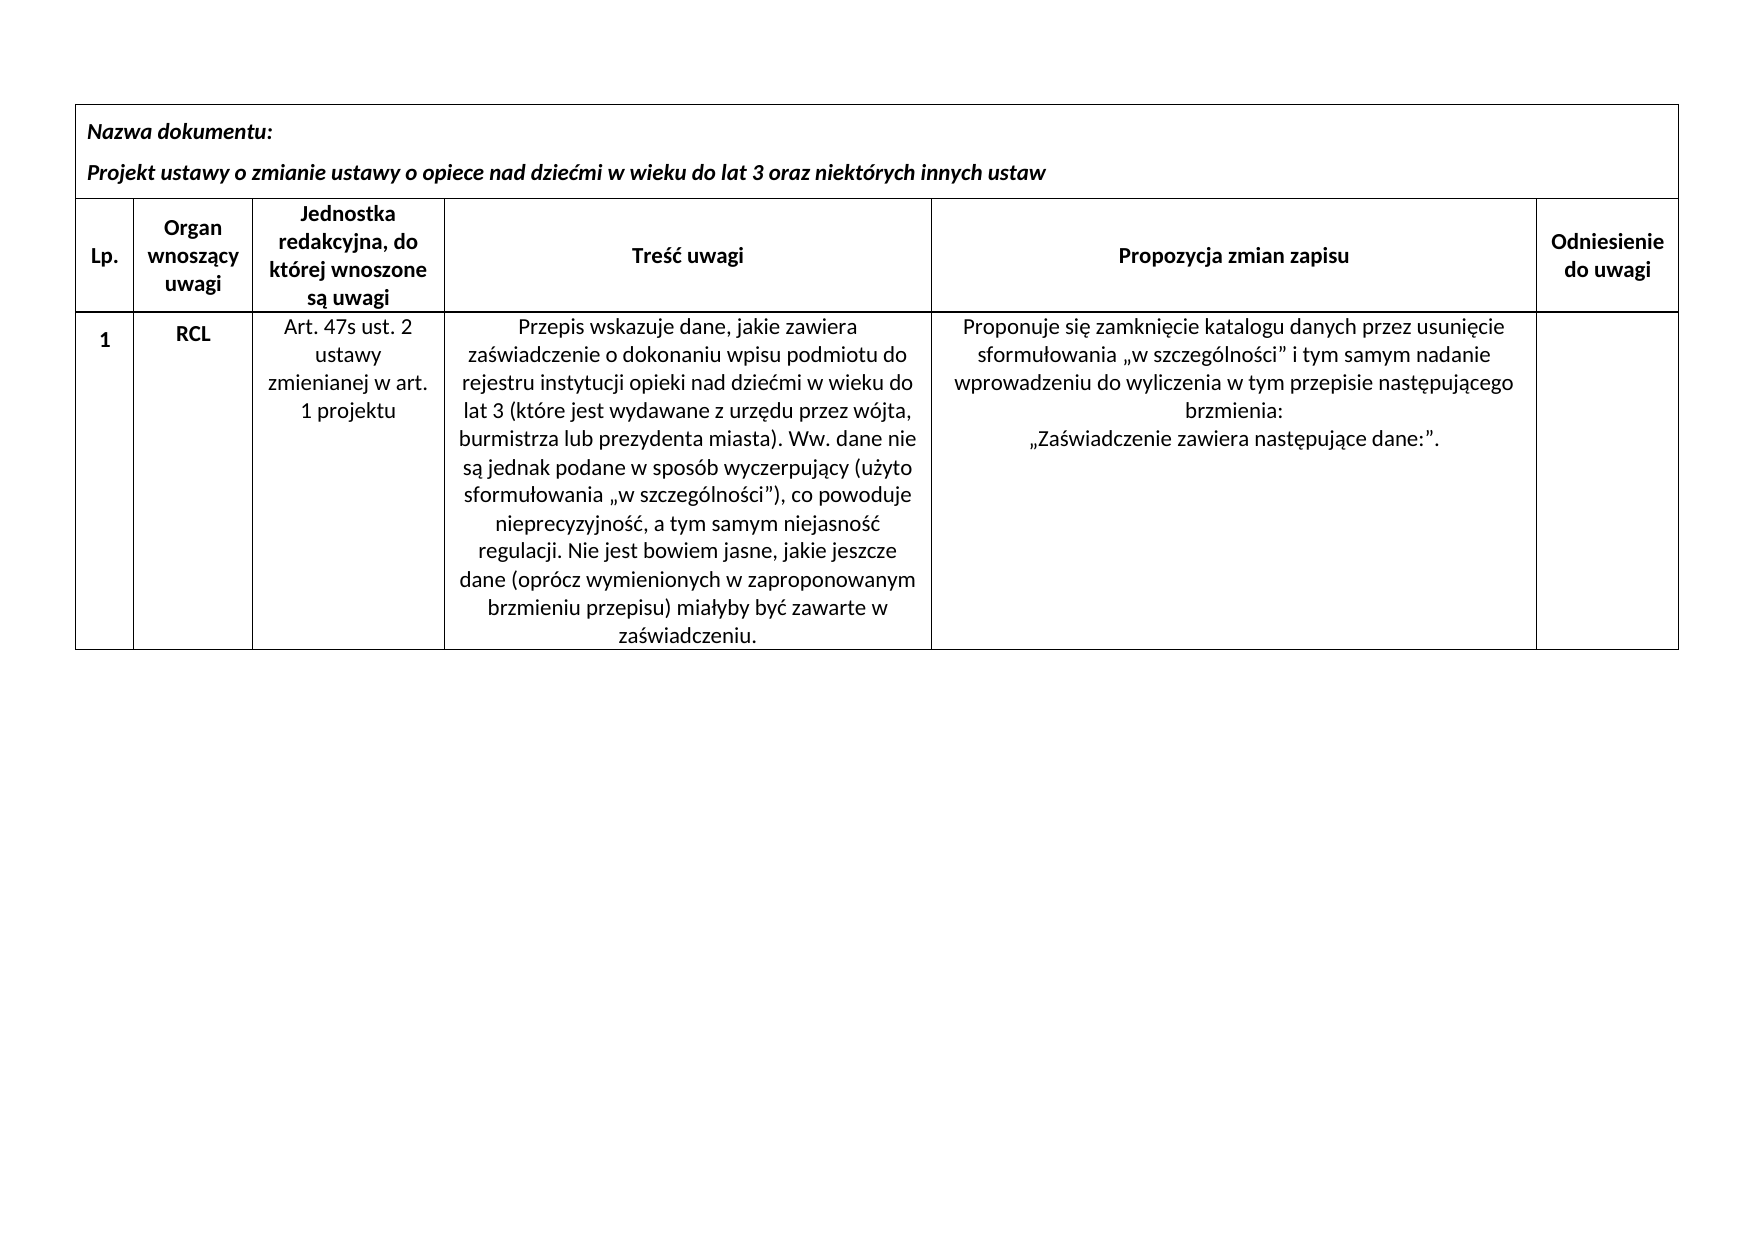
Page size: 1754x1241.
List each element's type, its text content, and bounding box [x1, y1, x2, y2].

table_cell 1 [76, 313, 133, 649]
table_header Nazwa dokumentu: Projekt ustawy o zmianie ustawy o opiece nad dziećmi w wieku do lat 3 oraz niektórych innych ustaw [76, 105, 1678, 198]
table_cell Lp. [76, 199, 133, 311]
table_cell Art. 47s ust. 2 ustawy zmienianej w art. 1 projektu [253, 313, 444, 649]
table_cell Odniesienie do uwagi [1537, 199, 1678, 311]
table_cell Treść uwagi [445, 199, 931, 311]
table_cell Proponuje się zamknięcie katalogu danych przez usunięcie sformułowania „w szczególności” i tym samym nadanie wprowadzeniu do wyliczenia w tym przepisie następującego brzmienia: „Zaświadczenie zawiera następujące dane:”. [932, 313, 1536, 649]
table_cell Propozycja zmian zapisu [932, 199, 1536, 311]
table_cell Organ wnoszący uwagi [134, 199, 252, 311]
table_cell Jednostka redakcyjna, do której wnoszone są uwagi [253, 199, 444, 311]
table_cell [1537, 313, 1678, 649]
table_cell RCL [134, 313, 252, 649]
table_cell Przepis wskazuje dane, jakie zawiera zaświadczenie o dokonaniu wpisu podmiotu do rejestru instytucji opieki nad dziećmi w wieku do lat 3 (które jest wydawane z urzędu przez wójta, burmistrza lub prezydenta miasta). Ww. dane nie są jednak podane w sposób wyczerpujący (użyto sformułowania „w szczególności”), co powoduje nieprecyzyjność, a tym samym niejasność regulacji. Nie jest bowiem jasne, jakie jeszcze dane (oprócz wymienionych w zaproponowanym brzmieniu przepisu) miałyby być zawarte w zaświadczeniu. [445, 313, 931, 649]
